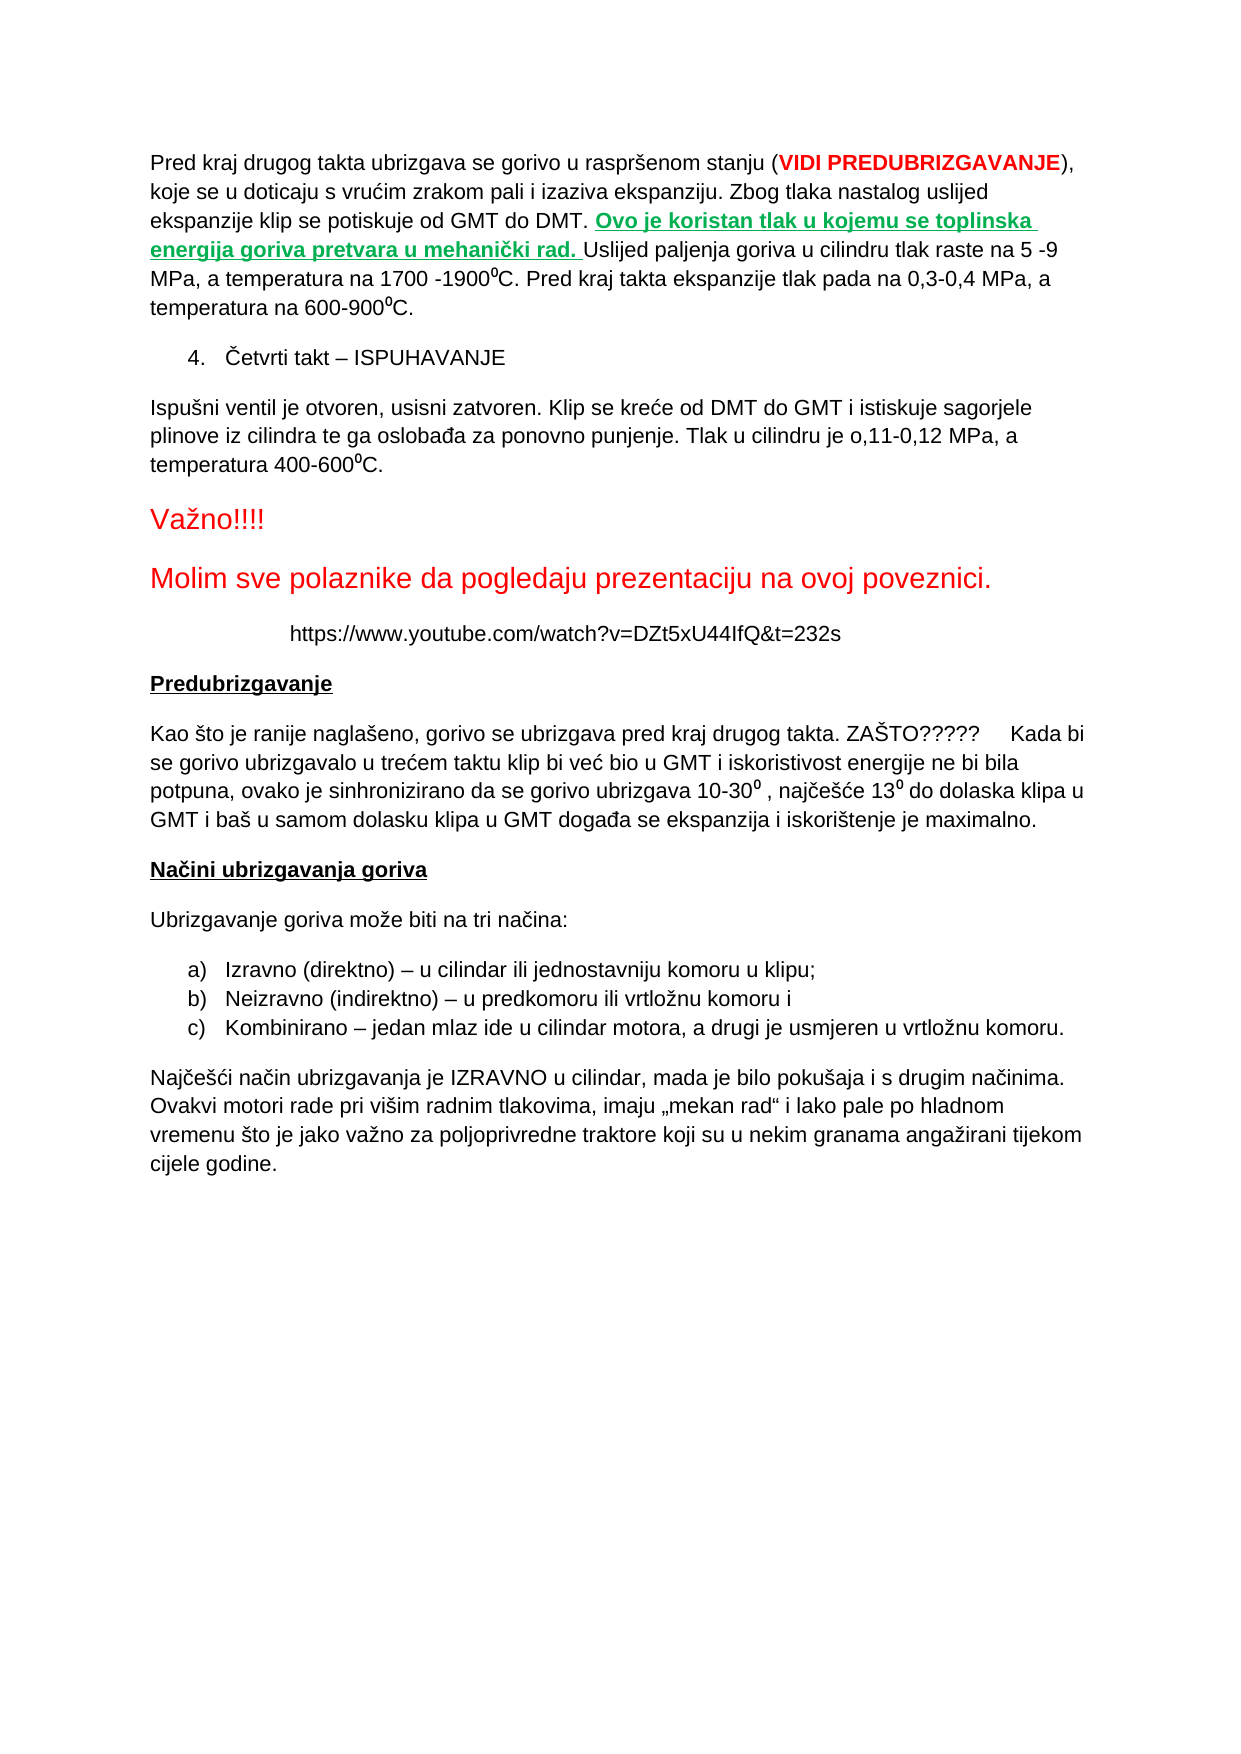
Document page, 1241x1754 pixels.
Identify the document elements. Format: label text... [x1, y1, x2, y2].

list Izravno (direktno) – u cilindar ili jednostavniju komoru u klipu; [187, 957, 1090, 982]
text Kao što je ranije naglašeno, gorivo se ubrizgava pred kraj drugog takta. ZAŠTO????? Kada bi se gorivo ubrizgavalo u trećem taktu klip bi već bio u GMT i iskoristivost energije ne bi bila potpuna, ovako je sinhronizirano da se gorivo ubrizgava 10-30⁰ , najčešće 13⁰ do dolaska klipa u GMT i baš u samom dolasku klipa u GMT događa se ekspanzija i iskorištenje je maximalno. [150, 720, 1090, 832]
text Pred kraj drugog takta ubrizgava se gorivo u raspršenom stanju (VIDI PREDUBRIZGAVANJE), koje se u doticaju s vrućim zrakom pali i izaziva ekspanziju. Zbog tlaka nastalog uslijed ekspanzije klip se potiskuje od GMT do DMT. Ovo je koristan tlak u kojemu se toplinska energija goriva pretvara u mehanički rad. Uslijed paljenja goriva u cilindru tlak raste na 5 -9 MPa, a temperatura na 1700 -1900⁰C. Pred kraj takta ekspanzije tlak pada na 0,3-0,4 MPa, a temperatura na 600-900⁰C. [150, 150, 1090, 320]
text Ubrizgavanje goriva može biti na tri načina: [150, 907, 1090, 932]
text Načini ubrizgavanja goriva [150, 857, 1090, 882]
list Kombinirano – jedan mlaz ide u cilindar motora, a drugi je usmjeren u vrtložnu komoru. [187, 1014, 1090, 1040]
list Četvrti takt – ISPUHAVANJE [187, 344, 1090, 370]
list Neizravno (indirektno) – u predkomoru ili vrtložnu komoru i [187, 986, 1090, 1011]
text Važno!!!! [150, 502, 1090, 536]
text Predubrizgavanje [150, 671, 1090, 696]
text Najčešći način ubrizgavanja je IZRAVNO u cilindar, mada je bilo pokušaja i s drugim načinima. Ovakvi motori rade pri višim radnim tlakovima, imaju „mekan rad“ i lako pale po hladnom vremenu što je jako važno za poljoprivredne traktore koji su u nekim granama angažirani tijekom cijele godine. [150, 1064, 1090, 1176]
text https://www.youtube.com/watch?v=DZt5xU44IfQ&t=232s [150, 621, 1090, 646]
text Ispušni ventil je otvoren, usisni zatvoren. Klip se kreće od DMT do GMT i istiskuje sagorjele plinove iz cilindra te ga oslobađa za ponovno punjenje. Tlak u cilindru je o,11-0,12 MPa, a temperatura 400-600⁰C. [150, 394, 1090, 477]
text Molim sve polaznike da pogledaju prezentaciju na ovoj poveznici. [150, 561, 1090, 595]
